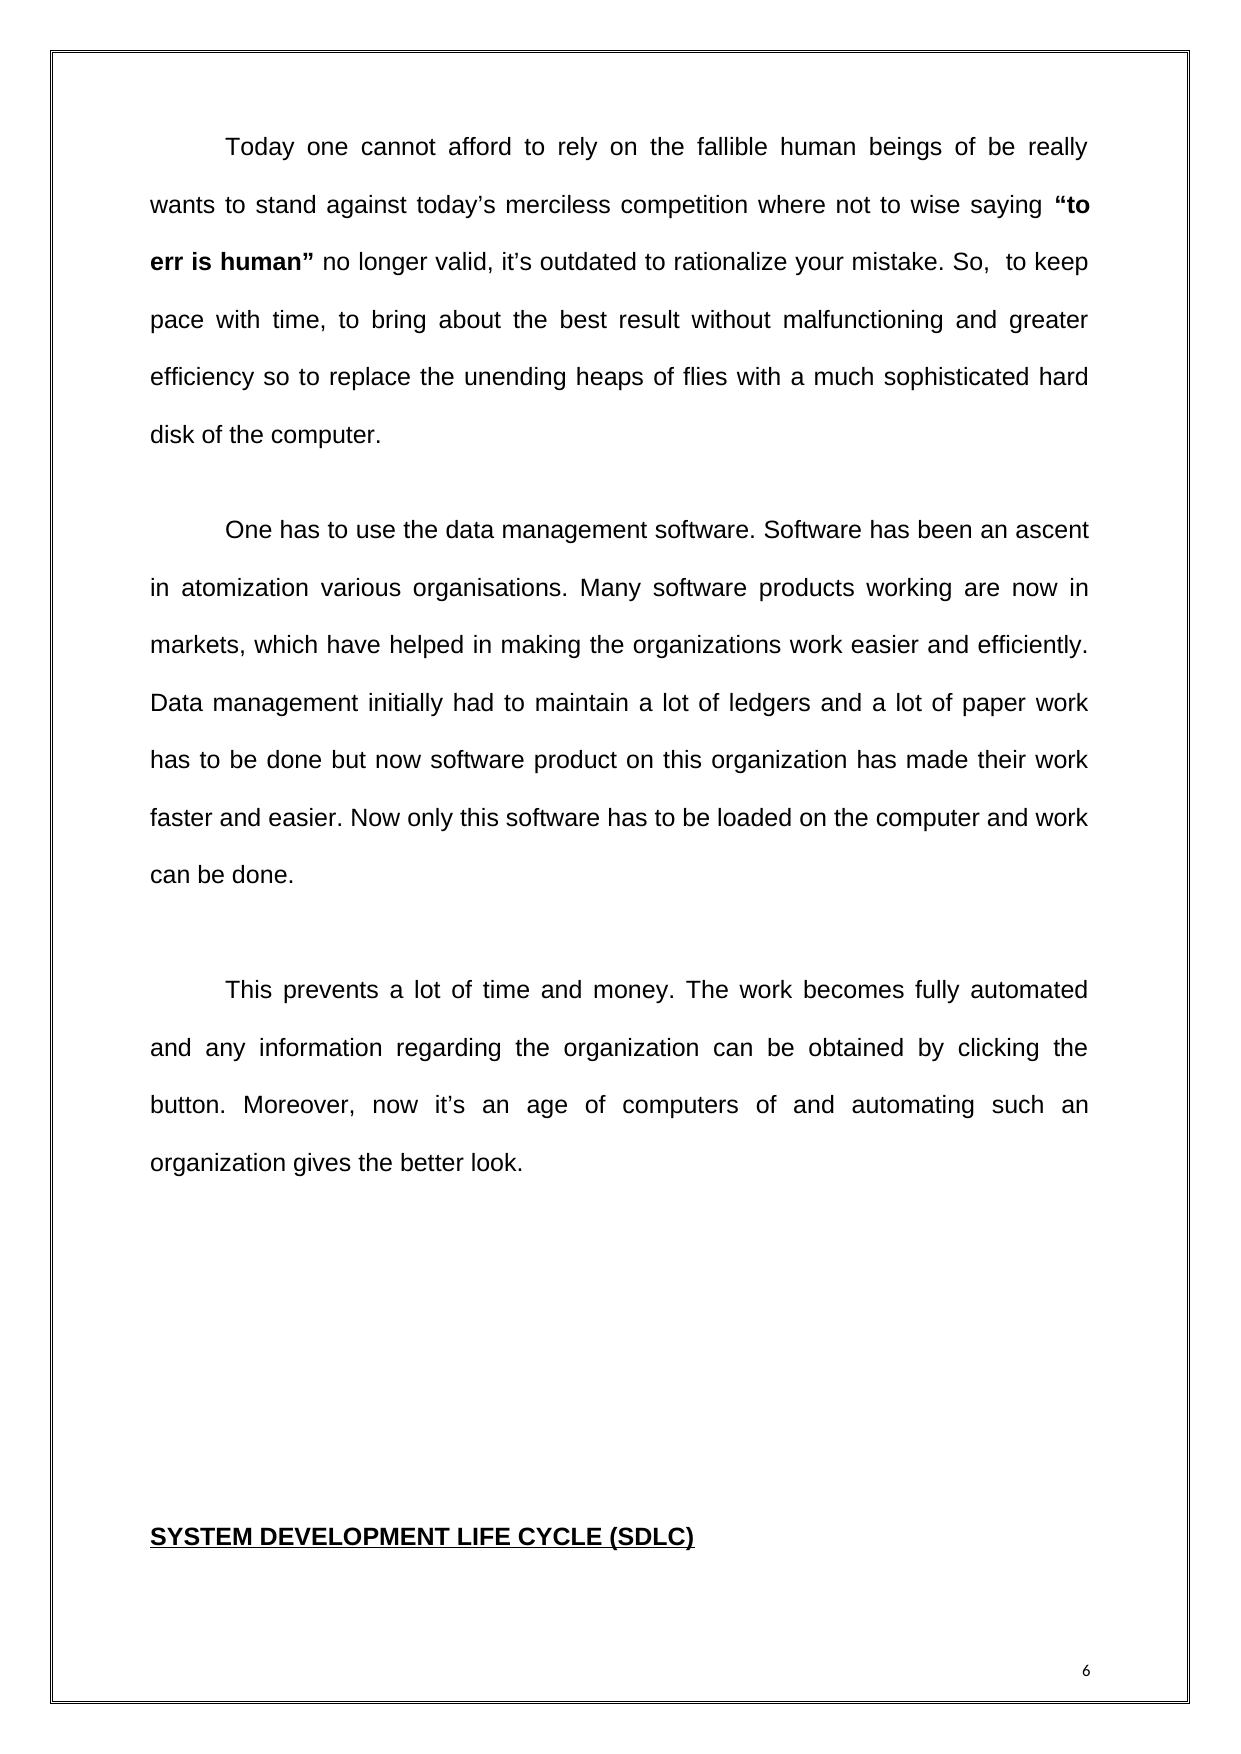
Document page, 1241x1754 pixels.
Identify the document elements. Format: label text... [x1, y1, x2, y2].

text SYSTEM DEVELOPMENT LIFE CYCLE (SDLC) [150, 1522, 1090, 1551]
text Today one cannot afford to rely on the fallible human beings of be really wants to stand against today’s merciless competition where not to wise saying “to err is human” no longer valid, it’s outdated to rationalize your mistake. So, to keep pace with time, to bring about the best result without malfunctioning and greater efficiency so to replace the unending heaps of flies with a much sophisticated hard disk of the computer. [150, 132, 1090, 448]
text This prevents a lot of time and money. The work becomes fully automated and any information regarding the organization can be obtained by clicking the button. Moreover, now it’s an age of computers of and automating such an organization gives the better look. [150, 976, 1090, 1177]
text One has to use the data management software. Software has been an ascent in atomization various organisations. Many software products working are now in markets, which have helped in making the organizations work easier and efficiently. Data management initially had to maintain a lot of ledgers and a lot of paper work has to be done but now software product on this organization has made their work faster and easier. Now only this software has to be loaded on the computer and work can be done. [150, 516, 1090, 889]
